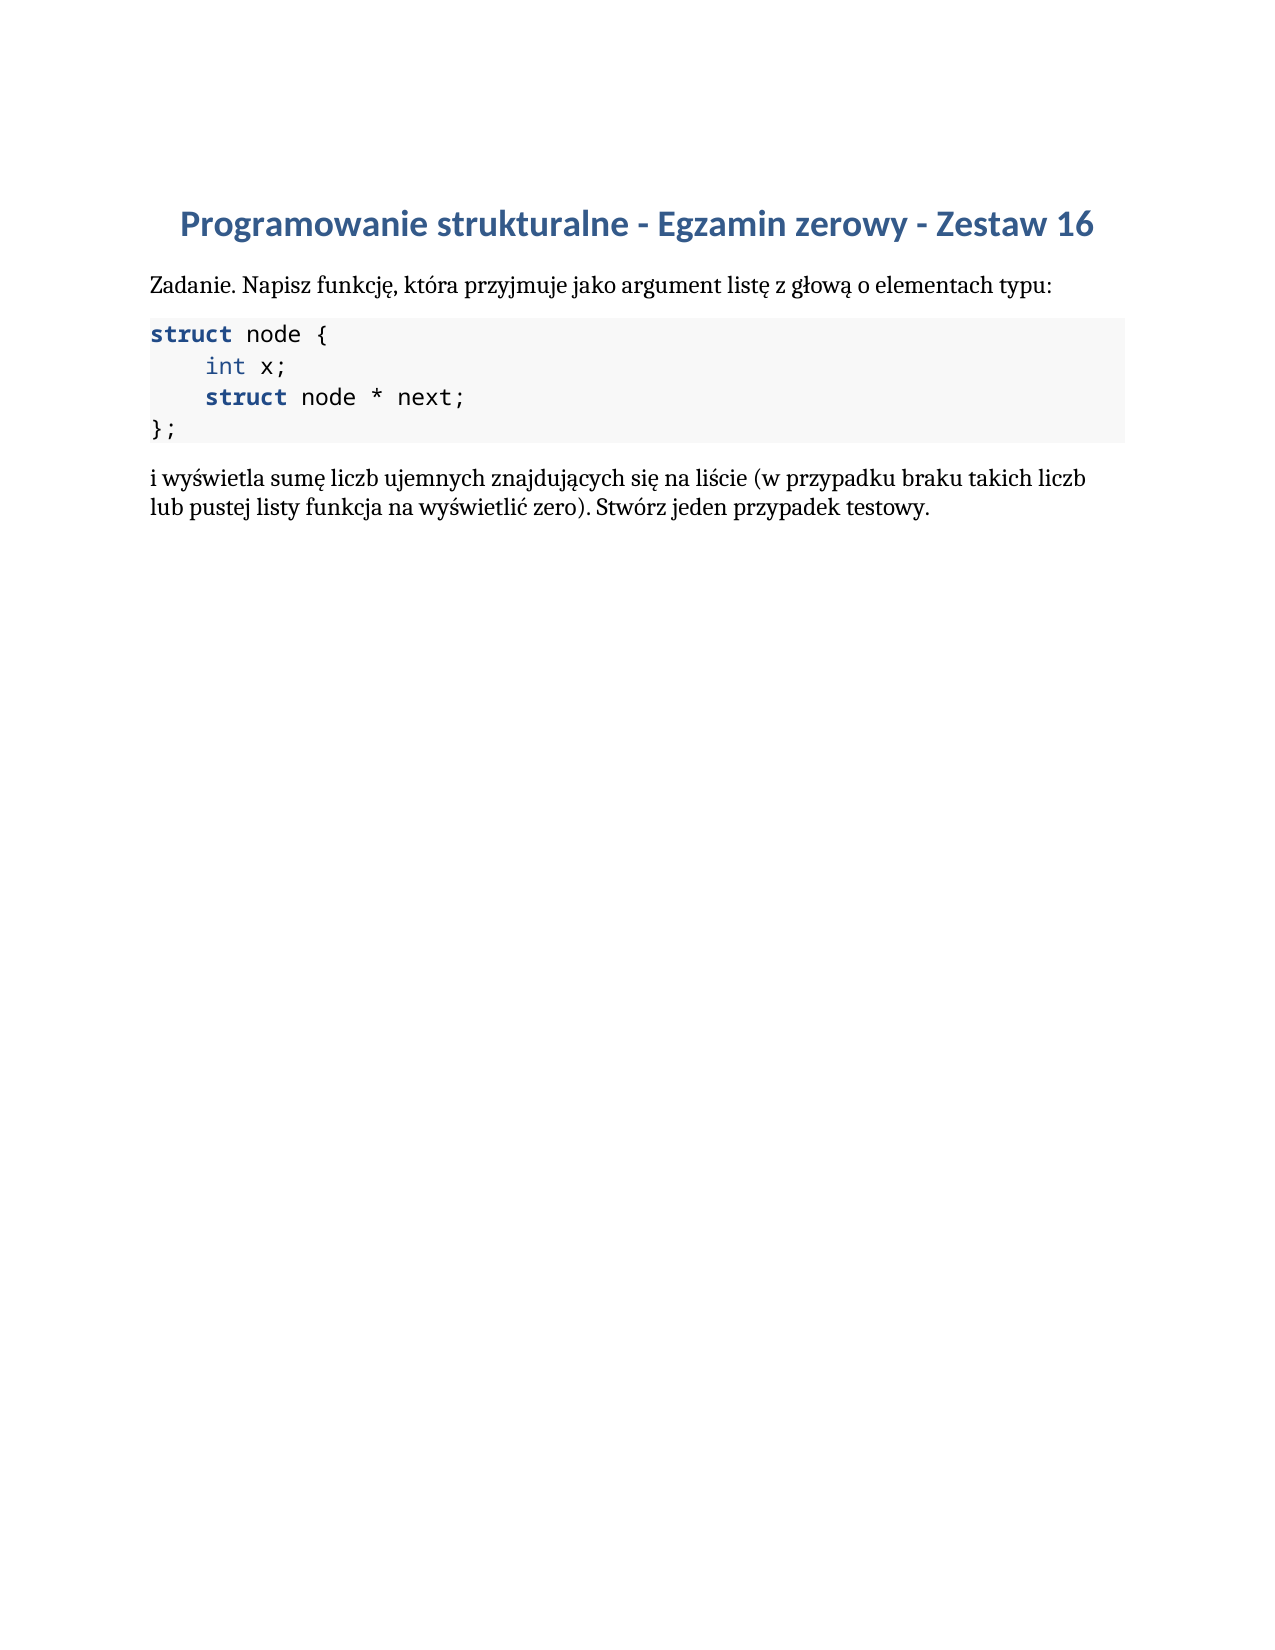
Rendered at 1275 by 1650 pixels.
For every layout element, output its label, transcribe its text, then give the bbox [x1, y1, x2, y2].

title Programowanie strukturalne - Egzamin zerowy - Zestaw 16 [150, 200, 1125, 246]
text Zadanie. Napisz funkcję, która przyjmuje jako argument listę z głową o elementach typu: [150, 271, 1125, 299]
text i wyświetla sumę liczb ujemnych znajdujących się na liście (w przypadku braku takich liczb lub pustej listy funkcja na wyświetlić zero). Stwórz jeden przypadek testowy. [150, 464, 1125, 522]
text struct node { int x; struct node * next; }; [150, 318, 1125, 443]
